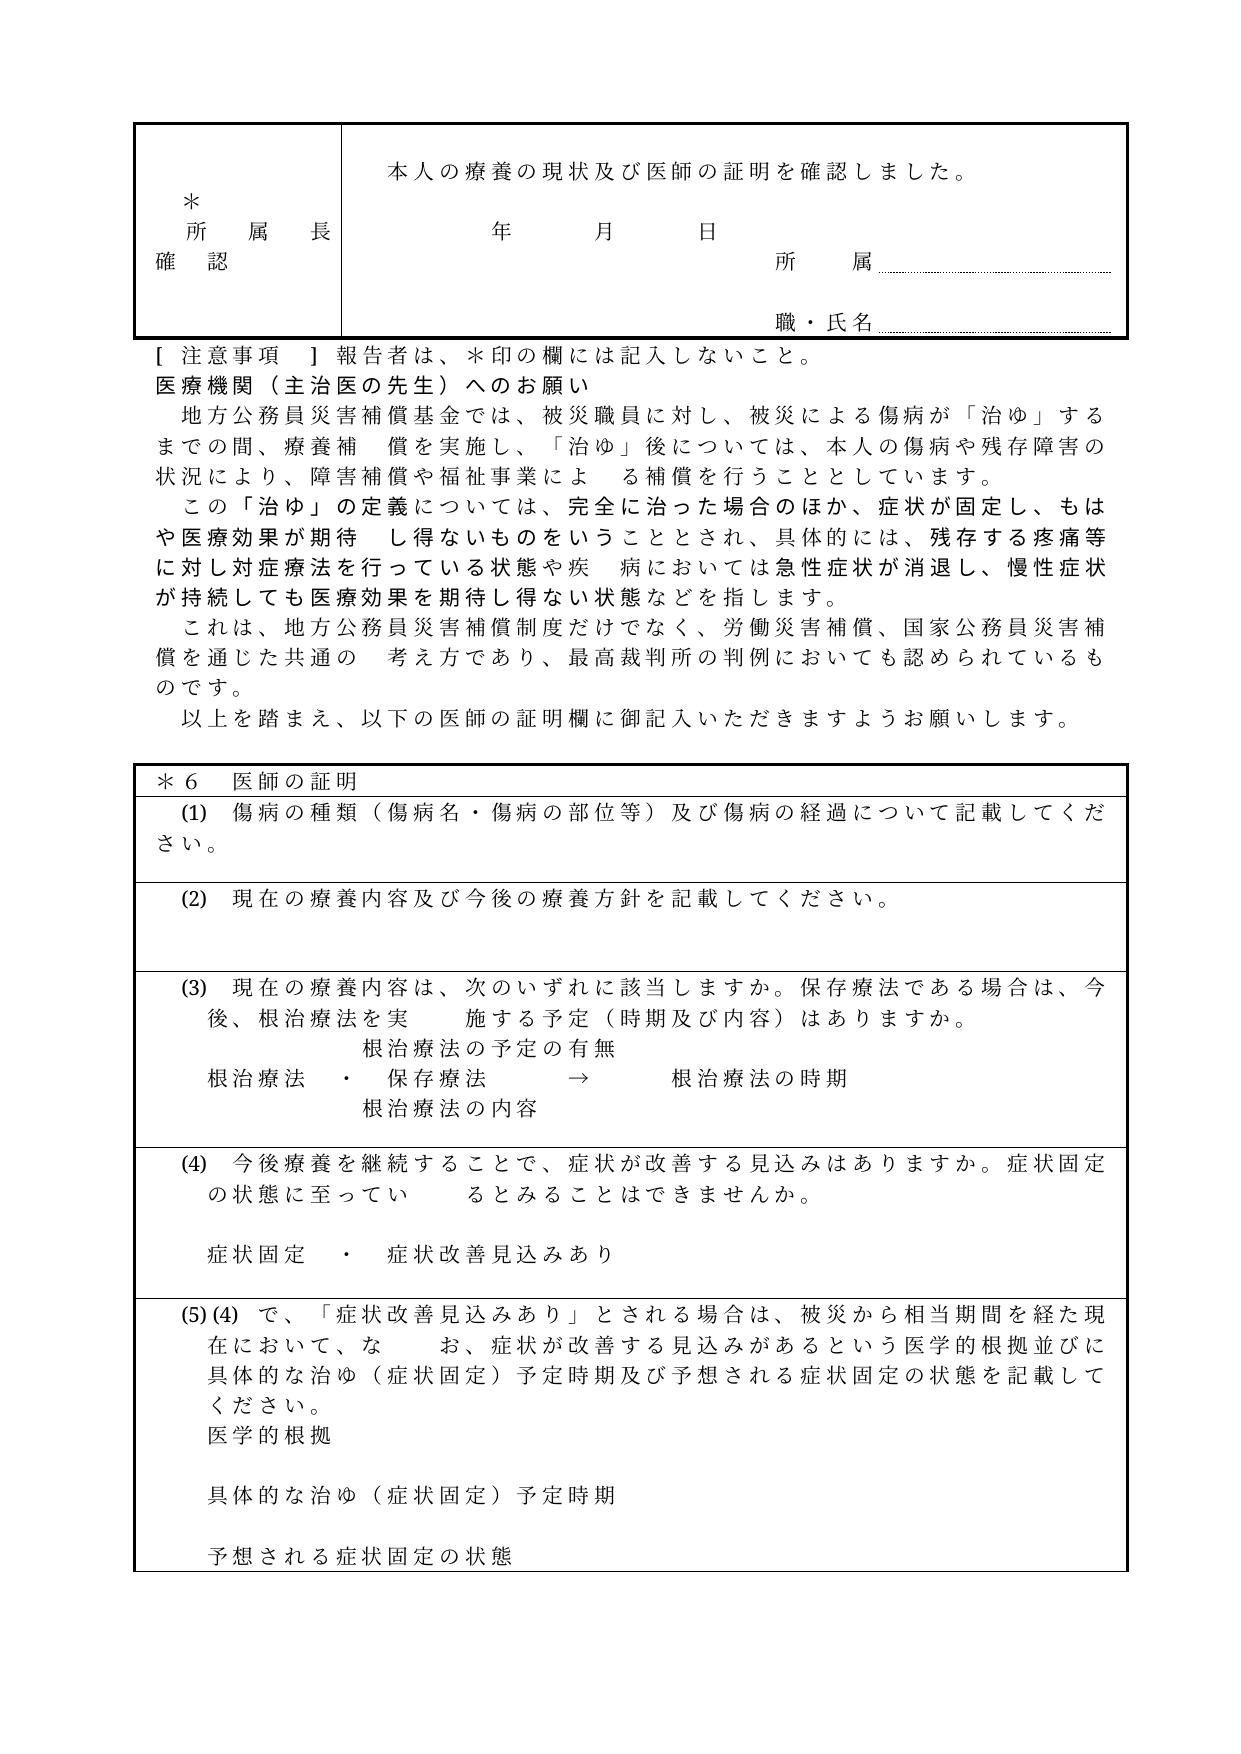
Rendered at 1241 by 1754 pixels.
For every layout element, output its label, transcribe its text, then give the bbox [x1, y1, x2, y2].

text これは、地方公務員災害補償制度だけでなく、労働災害補償、国家公務員災害補償を通じた共通の 考え方であり、最高裁判所の判例においても認められているものです。 [129, 611, 1111, 702]
table_cell (1) 傷病の種類（傷病名・傷病の部位等）及び傷病の経過について記載してください。 [136, 797, 1126, 882]
table_header 本人の療養の現状及び医師の証明を確認しました。 年 月 日 所 属 職・氏名 [342, 125, 1126, 336]
table_cell (5) (4)で、「症状改善見込みあり」とされる場合は、被災から相当期間を経た現在において、な お、症状が改善する見込みがあるという医学的根拠並びに具体的な治ゆ（症状固定）予定時期及び予想される症状固定の状態を記載してください。 医学的根拠 具体的な治ゆ（症状固定）予定時期 予想される症状固定の状態 [136, 1299, 1126, 1571]
table_cell (4) 今後療養を継続することで、症状が改善する見込みはありますか。症状固定の状態に至ってい るとみることはできませんか。 症状固定 ・ 症状改善見込みあり [136, 1148, 1126, 1298]
text 以上を踏まえ、以下の医師の証明欄に御記入いただきますようお願いします。 [172, 702, 1111, 732]
text 地方公務員災害補償基金では、被災職員に対し、被災による傷病が「治ゆ」するまでの間、療養補 償を実施し、「治ゆ」後については、本人の傷病や残存障害の状況により、障害補償や福祉事業によ る補償を行うこととしています。 [129, 400, 1111, 491]
text 医療機関（主治医の先生）へのお願い [129, 370, 1111, 400]
table_cell (2) 現在の療養内容及び今後の療養方針を記載してください。 [136, 883, 1126, 971]
table_header ＊６ 医師の証明 [136, 766, 1126, 796]
text [ 注意事項 ] 報告者は、＊印の欄には記入しないこと。 [129, 339, 1111, 370]
text この「治ゆ」の定義については、完全に治った場合のほか、症状が固定し、もはや医療効果が期待 し得ないものをいうこととされ、具体的には、残存する疼痛等に対し対症療法を行っている状態や疾 病においては急性症状が消退し、慢性症状が持続しても医療効果を期待し得ない状態などを指します。 [129, 491, 1111, 611]
table_header ＊ 所 属 長 確 認 [136, 125, 341, 336]
table_cell (3) 現在の療養内容は、次のいずれに該当しますか。保存療法である場合は、今後、根治療法を実 施する予定（時期及び内容）はありますか。 根治療法の予定の有無 根治療法 ・ 保存療法 → 根治療法の時期 根治療法の内容 [136, 972, 1126, 1147]
